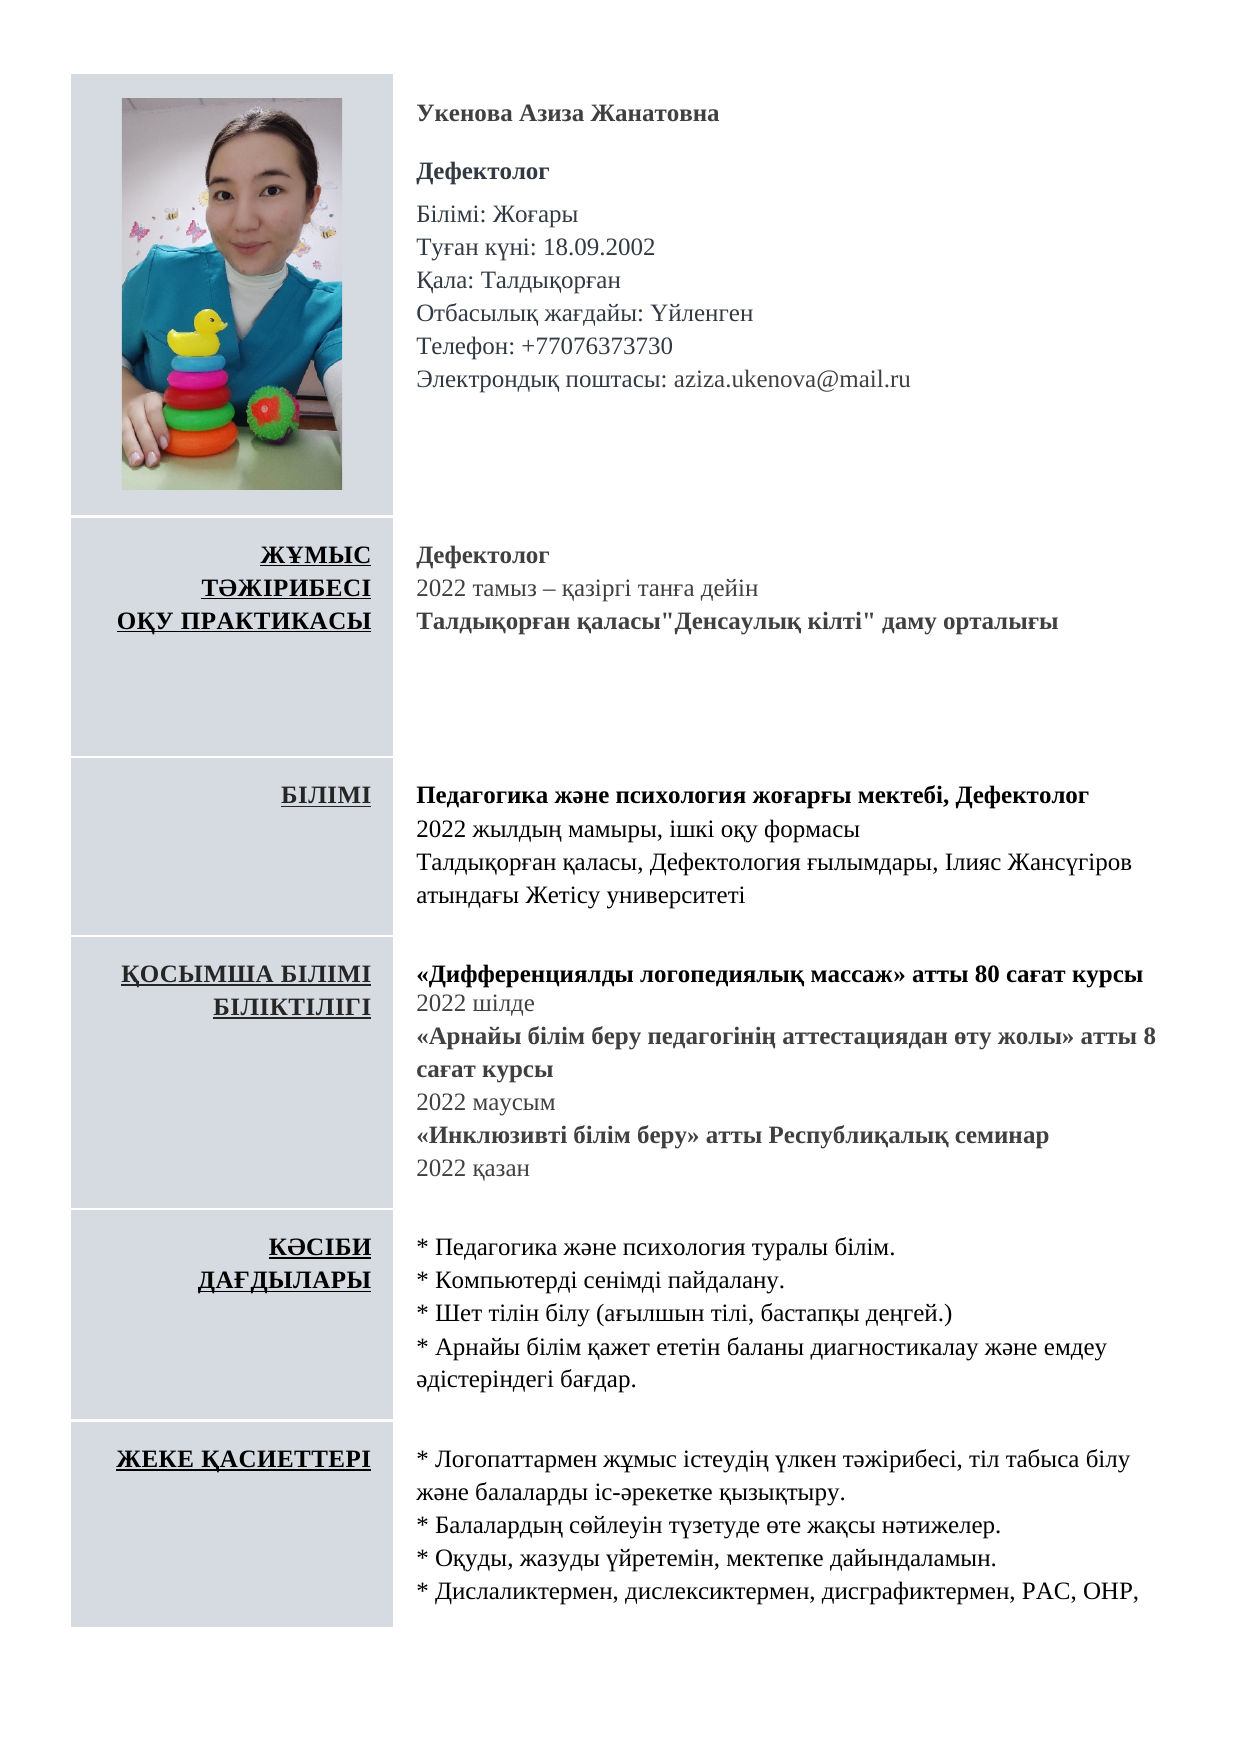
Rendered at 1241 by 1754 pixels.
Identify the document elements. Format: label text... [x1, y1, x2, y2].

table_cell Дефектолог 2022 тамыз – қазіргі танға дейін Талдықорған қаласы"Денсаулық кілті" даму орталығы [395, 518, 1194, 756]
table_cell БІЛІМІ [71, 758, 393, 935]
table_cell * Педагогика және психология туралы білім. * Компьютерді сенімді пайдалану. * Шет тілін білу (ағылшын тілі, бастапқы деңгей.) * Арнайы білім қажет ететін баланы диагностикалау және емдеу әдістеріндегі бағдар. [395, 1210, 1194, 1419]
table_cell «Дифференциялды логопедиялық массаж» атты 80 сағат курсы 2022 шiлде «Арнайы білім беру педагогінің аттестациядан өту жолы» атты 8 сағат курсы 2022 маусым «Инклюзивті білім беру» атты Республиқалық семинар 2022 қазан [395, 937, 1194, 1208]
table_cell ҚОСЫМША БІЛІМІ БІЛІКТІЛІГІ [71, 937, 393, 1208]
table_cell Педагогика және психология жоғарғы мектебі, Дефектолог 2022 жылдың мамыры, ішкі оқу формасы Талдықорған қаласы, Дефектология ғылымдары, Ілияс Жансүгіров атындағы Жетісу университеті [395, 758, 1194, 935]
table_cell КӘСІБИ ДАҒДЫЛАРЫ [71, 1210, 393, 1419]
table_cell ЖЕКЕ ҚАСИЕТТЕРІ [71, 1422, 393, 1627]
table_header [71, 74, 393, 515]
picture [121, 98, 343, 490]
table_cell ЖҰМЫС ТӘЖІРИБЕСІ ОҚУ ПРАКТИКАСЫ [71, 518, 393, 756]
table_header Укенова Азиза Жанатовна Дефектолог Білімі: Жоғары Туған күні: 18.09.2002 Қала: Талдықорған Отбасылық жағдайы: Үйленген Телефон: +77076373730 Электрондық поштасы: aziza.ukenova@mail.ru [395, 76, 1194, 515]
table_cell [395, 1422, 1194, 1627]
